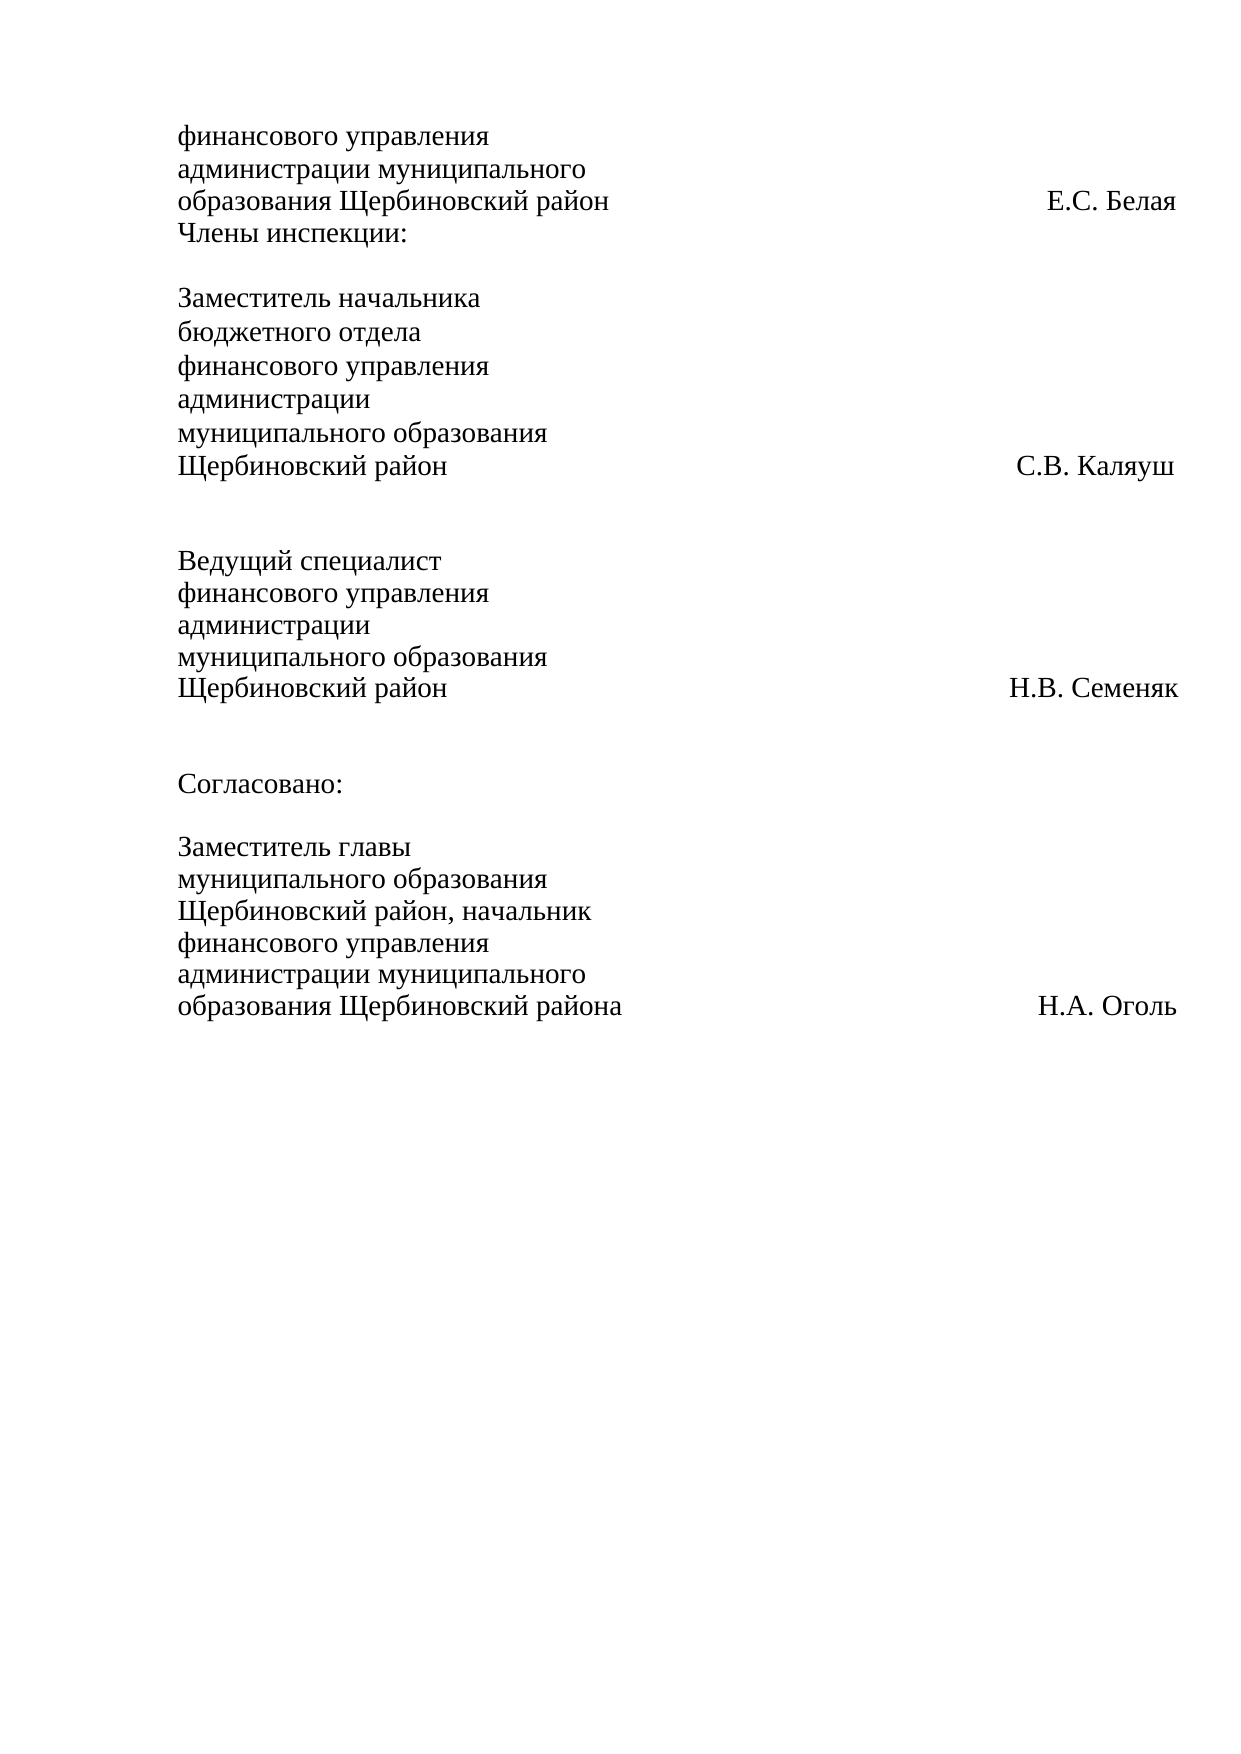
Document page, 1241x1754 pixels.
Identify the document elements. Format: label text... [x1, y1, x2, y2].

text бюджетного отдела [177, 314, 1181, 348]
text администрации муниципального [177, 958, 1181, 990]
text Согласовано: [177, 768, 1181, 799]
text Щербиновский район, начальник [177, 895, 1181, 927]
text Заместитель начальника [177, 281, 1181, 314]
text муниципального образования [177, 863, 1181, 895]
text муниципального образования [177, 641, 1181, 672]
text муниципального образования [177, 415, 1181, 448]
text Заместитель главы [177, 831, 1181, 863]
text финансового управления [177, 348, 1181, 381]
text администрации [177, 609, 1181, 641]
text администрации [177, 381, 1181, 415]
text Щербиновский район С.В. Каляуш [177, 448, 1181, 482]
text образования Щербиновский район Е.С. Белая [177, 185, 1181, 217]
text финансового управления [177, 927, 1181, 958]
text финансового управления [177, 118, 1181, 152]
text администрации муниципального [177, 152, 1181, 185]
text Члены инспекции: [177, 217, 1181, 249]
text Ведущий специалист [177, 545, 1181, 577]
text образования Щербиновский района Н.А. Оголь [177, 990, 1181, 1022]
text Щербиновский район Н.В. Семеняк [177, 672, 1181, 704]
text финансового управления [177, 577, 1181, 609]
